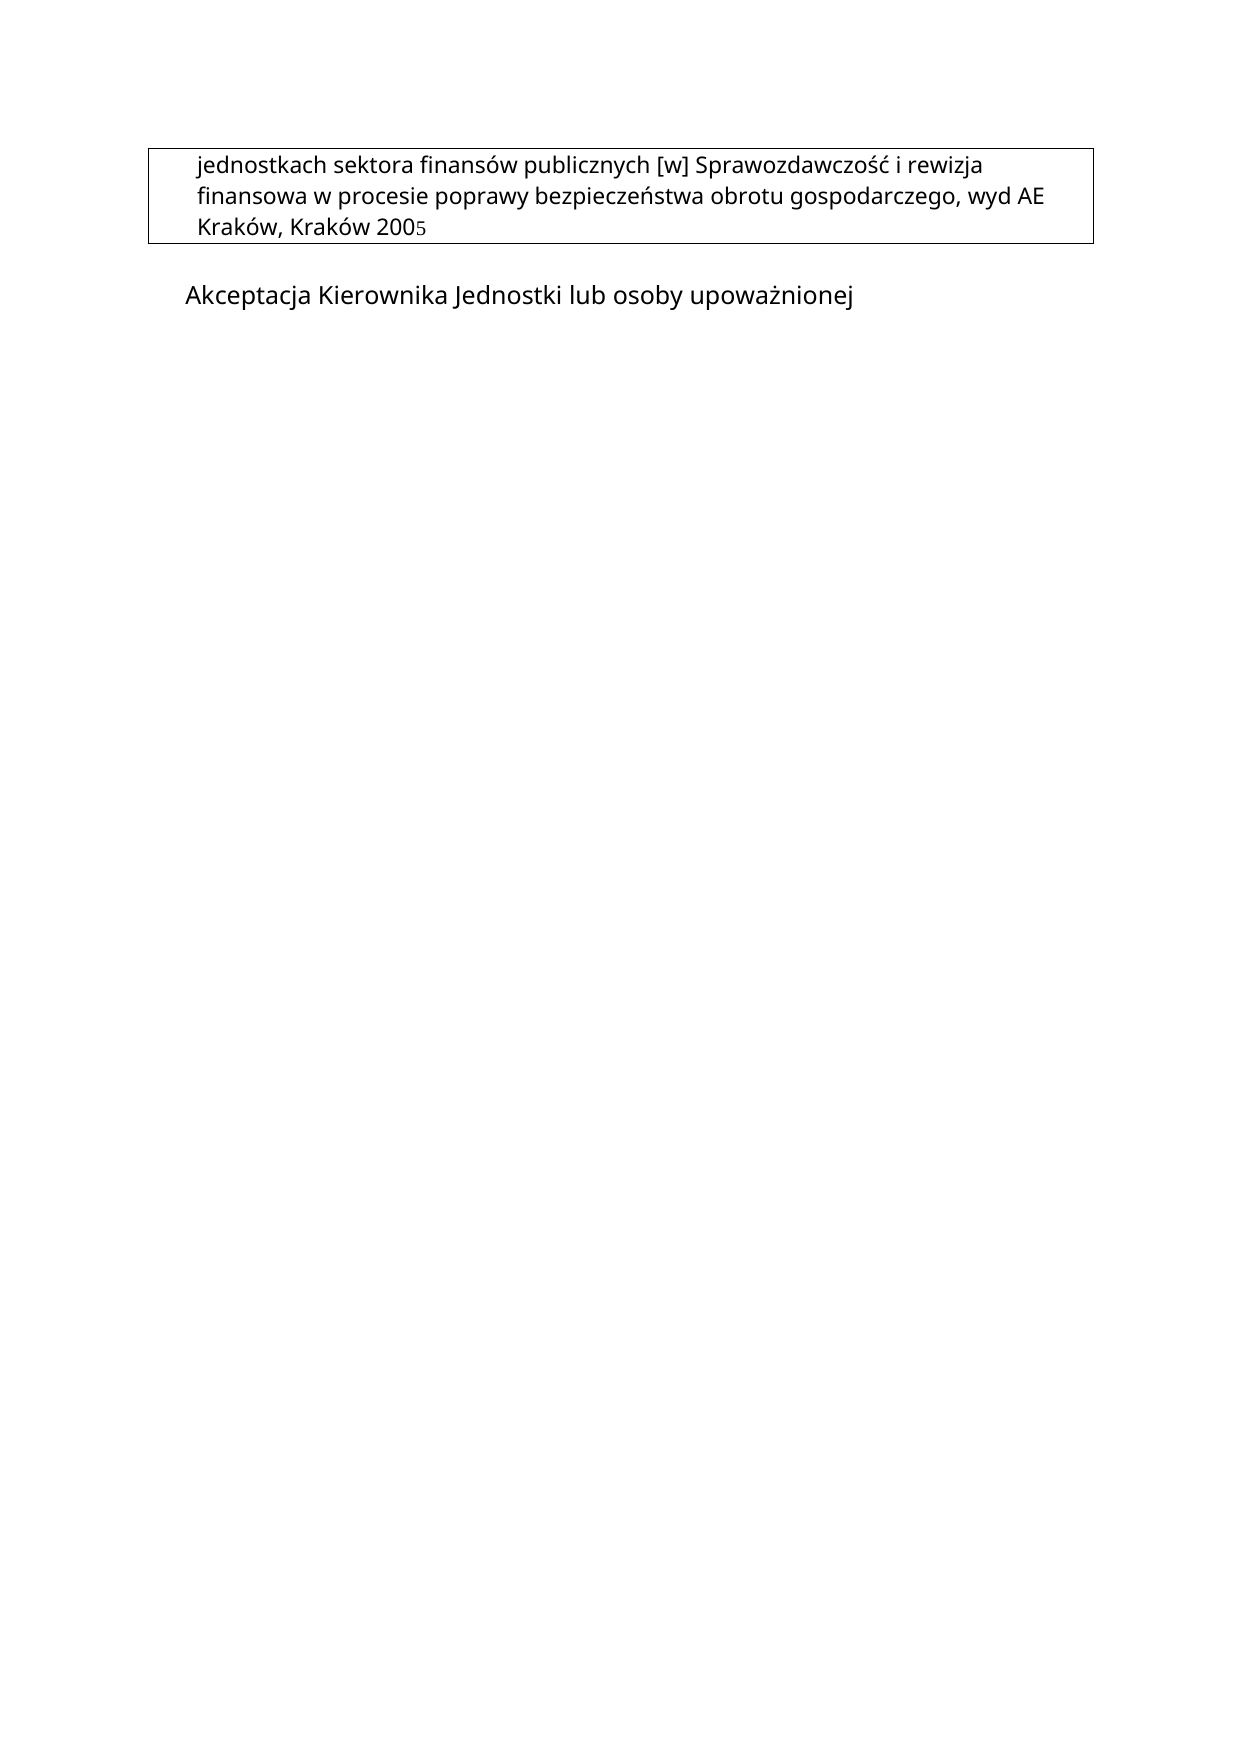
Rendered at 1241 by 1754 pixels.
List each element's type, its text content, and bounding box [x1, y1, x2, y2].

text Akceptacja Kierownika Jednostki lub osoby upoważnionej [185, 277, 1093, 312]
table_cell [149, 149, 1093, 242]
